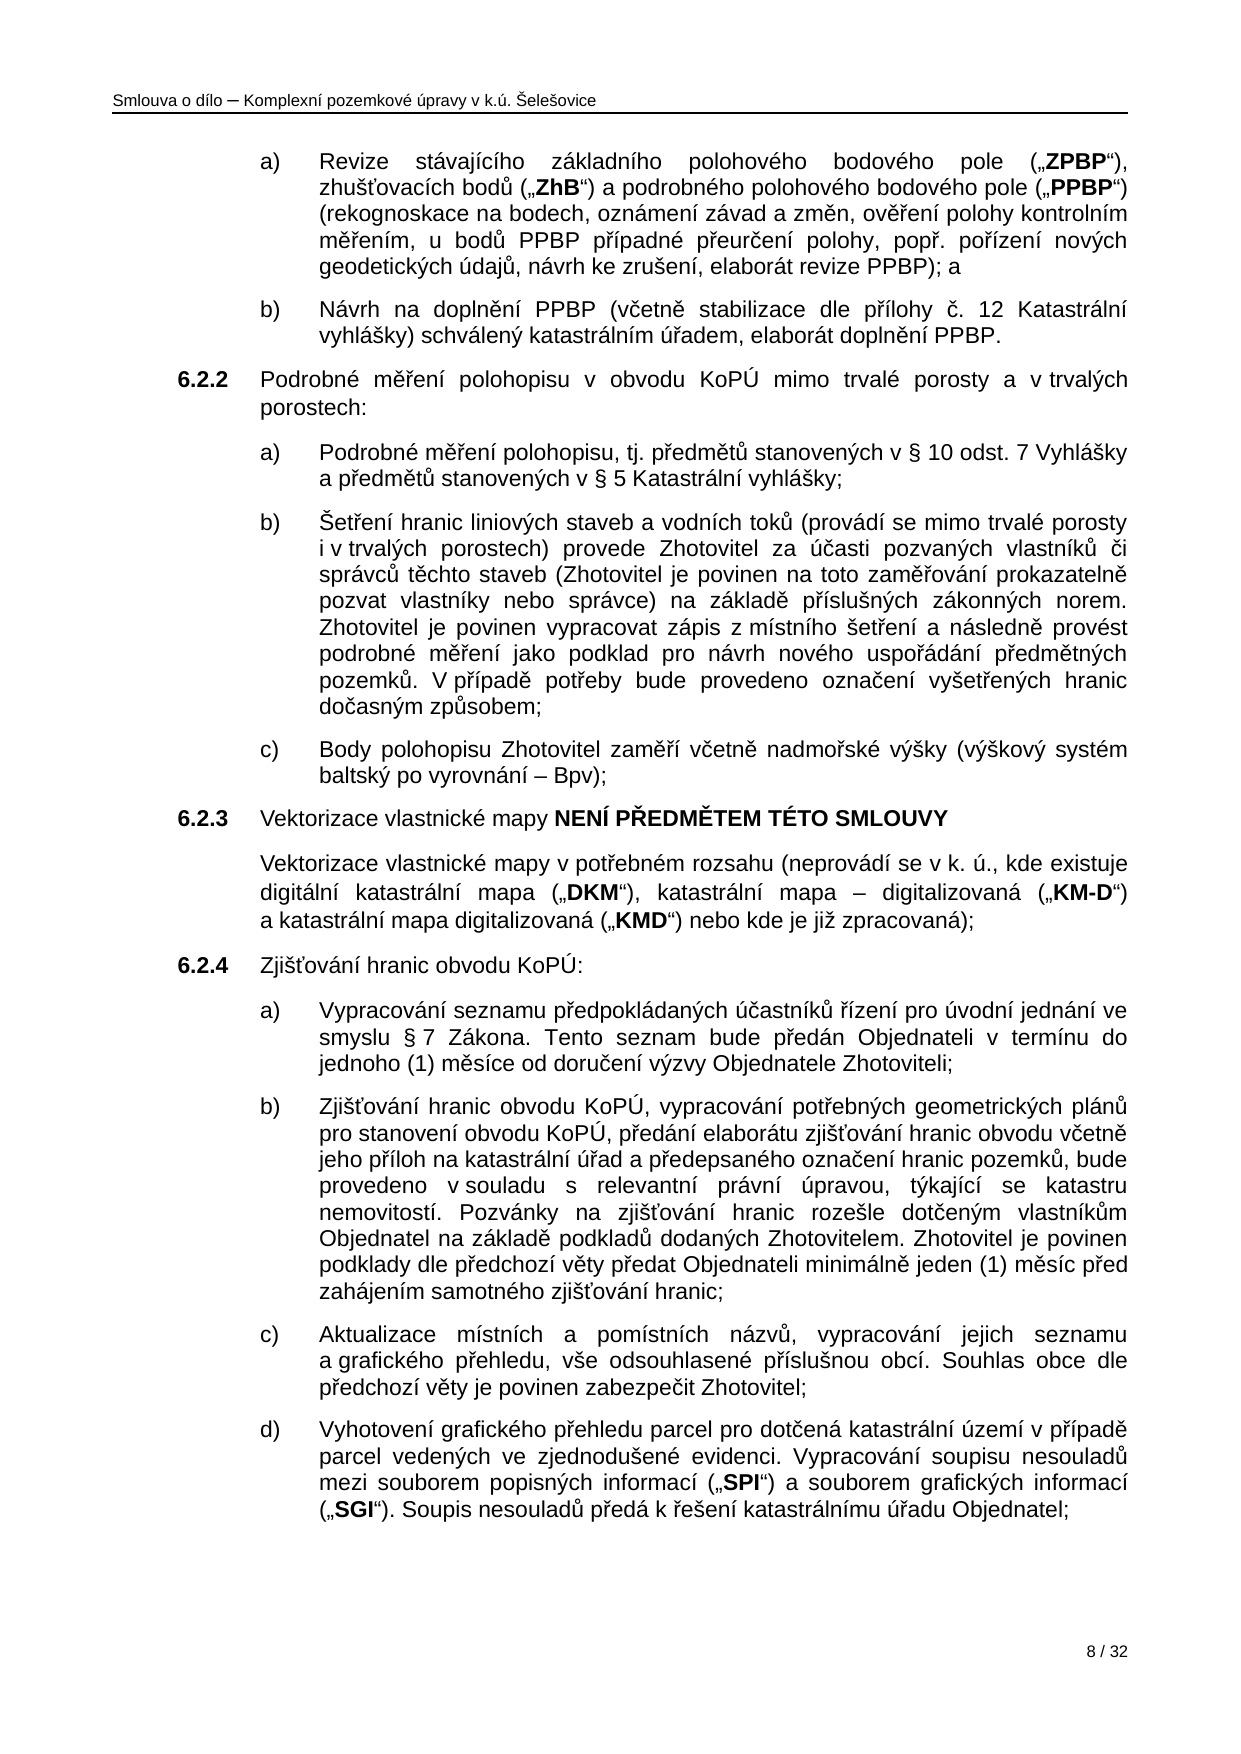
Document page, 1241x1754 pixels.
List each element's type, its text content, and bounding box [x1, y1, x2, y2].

list Šetření hranic liniových staveb a vodních toků (provádí se mimo trvalé porosty i v trvalých porostech) provede Zhotovitel za účasti pozvaných vlastníků či správců těchto staveb (Zhotovitel je povinen na toto zaměřování prokazatelně pozvat vlastníky nebo správce) na základě příslušných zákonných norem. Zhotovitel je povinen vypracovat zápis z místního šetření a následně provést podrobné měření jako podklad pro návrh nového uspořádání předmětných pozemků. V případě potřeby bude provedeno označení vyšetřených hranic dočasným způsobem; [260, 508, 1128, 719]
text Zjišťování hranic obvodu KoPÚ: [177, 952, 1128, 979]
list Vektorizace vlastnické mapy v potřebném rozsahu (neprovádí se v k. ú., kde existuje digitální katastrální mapa („DKM“), katastrální mapa – digitalizovaná („KM-D“) a katastrální mapa digitalizovaná („KMD“) nebo kde je již zpracovaná); [260, 850, 1128, 934]
list Podrobné měření polohopisu, tj. předmětů stanovených v § 10 odst. 7 Vyhlášky a předmětů stanovených v § 5 Katastrální vyhlášky; [260, 439, 1128, 492]
list Návrh na doplnění PPBP (včetně stabilizace dle přílohy č. 12 Katastrální vyhlášky) schválený katastrálním úřadem, elaborát doplnění PPBP. [260, 296, 1128, 349]
list Vypracování seznamu předpokládaných účastníků řízení pro úvodní jednání ve smyslu § 7 Zákona. Tento seznam bude předán Objednateli v termínu do jednoho (1) měsíce od doručení výzvy Objednatele Zhotoviteli; [260, 997, 1128, 1077]
list Vyhotovení grafického přehledu parcel pro dotčená katastrální území v případě parcel vedených ve zjednodušené evidenci. Vypracování soupisu nesouladů mezi souborem popisných informací („SPI“) a souborem grafických informací („SGI“). Soupis nesouladů předá k řešení katastrálnímu úřadu Objednatel; [260, 1416, 1128, 1522]
text Podrobné měření polohopisu v obvodu KoPÚ mimo trvalé porosty a v trvalých porostech: [177, 366, 1128, 420]
list Revize stávajícího základního polohového bodového pole („ZPBP“), zhušťovacích bodů („ZhB“) a podrobného polohového bodového pole („PPBP“) (rekognoskace na bodech, oznámení závad a změn, ověření polohy kontrolním měřením, u bodů PPBP případné přeurčení polohy, popř. pořízení nových geodetických údajů, návrh ke zrušení, elaborát revize PPBP); a [260, 148, 1128, 279]
text Vektorizace vlastnické mapy NENÍ PŘEDMĚTEM TÉTO SMLOUVY [177, 805, 1128, 832]
list Aktualizace místních a pomístních názvů, vypracování jejich seznamu a grafického přehledu, vše odsouhlasené příslušnou obcí. Souhlas obce dle předchozí věty je povinen zabezpečit Zhotovitel; [260, 1321, 1128, 1400]
list Body polohopisu Zhotovitel zaměří včetně nadmořské výšky (výškový systém baltský po vyrovnání – Bpv); [260, 736, 1128, 789]
list Zjišťování hranic obvodu KoPÚ, vypracování potřebných geometrických plánů pro stanovení obvodu KoPÚ, předání elaborátu zjišťování hranic obvodu včetně jeho příloh na katastrální úřad a předepsaného označení hranic pozemků, bude provedeno v souladu s relevantní právní úpravou, týkající se katastru nemovitostí. Pozvánky na zjišťování hranic rozešle dotčeným vlastníkům Objednatel na základě podkladů dodaných Zhotovitelem. Zhotovitel je povinen podklady dle předchozí věty předat Objednateli minimálně jeden (1) měsíc před zahájením samotného zjišťování hranic; [260, 1093, 1128, 1304]
